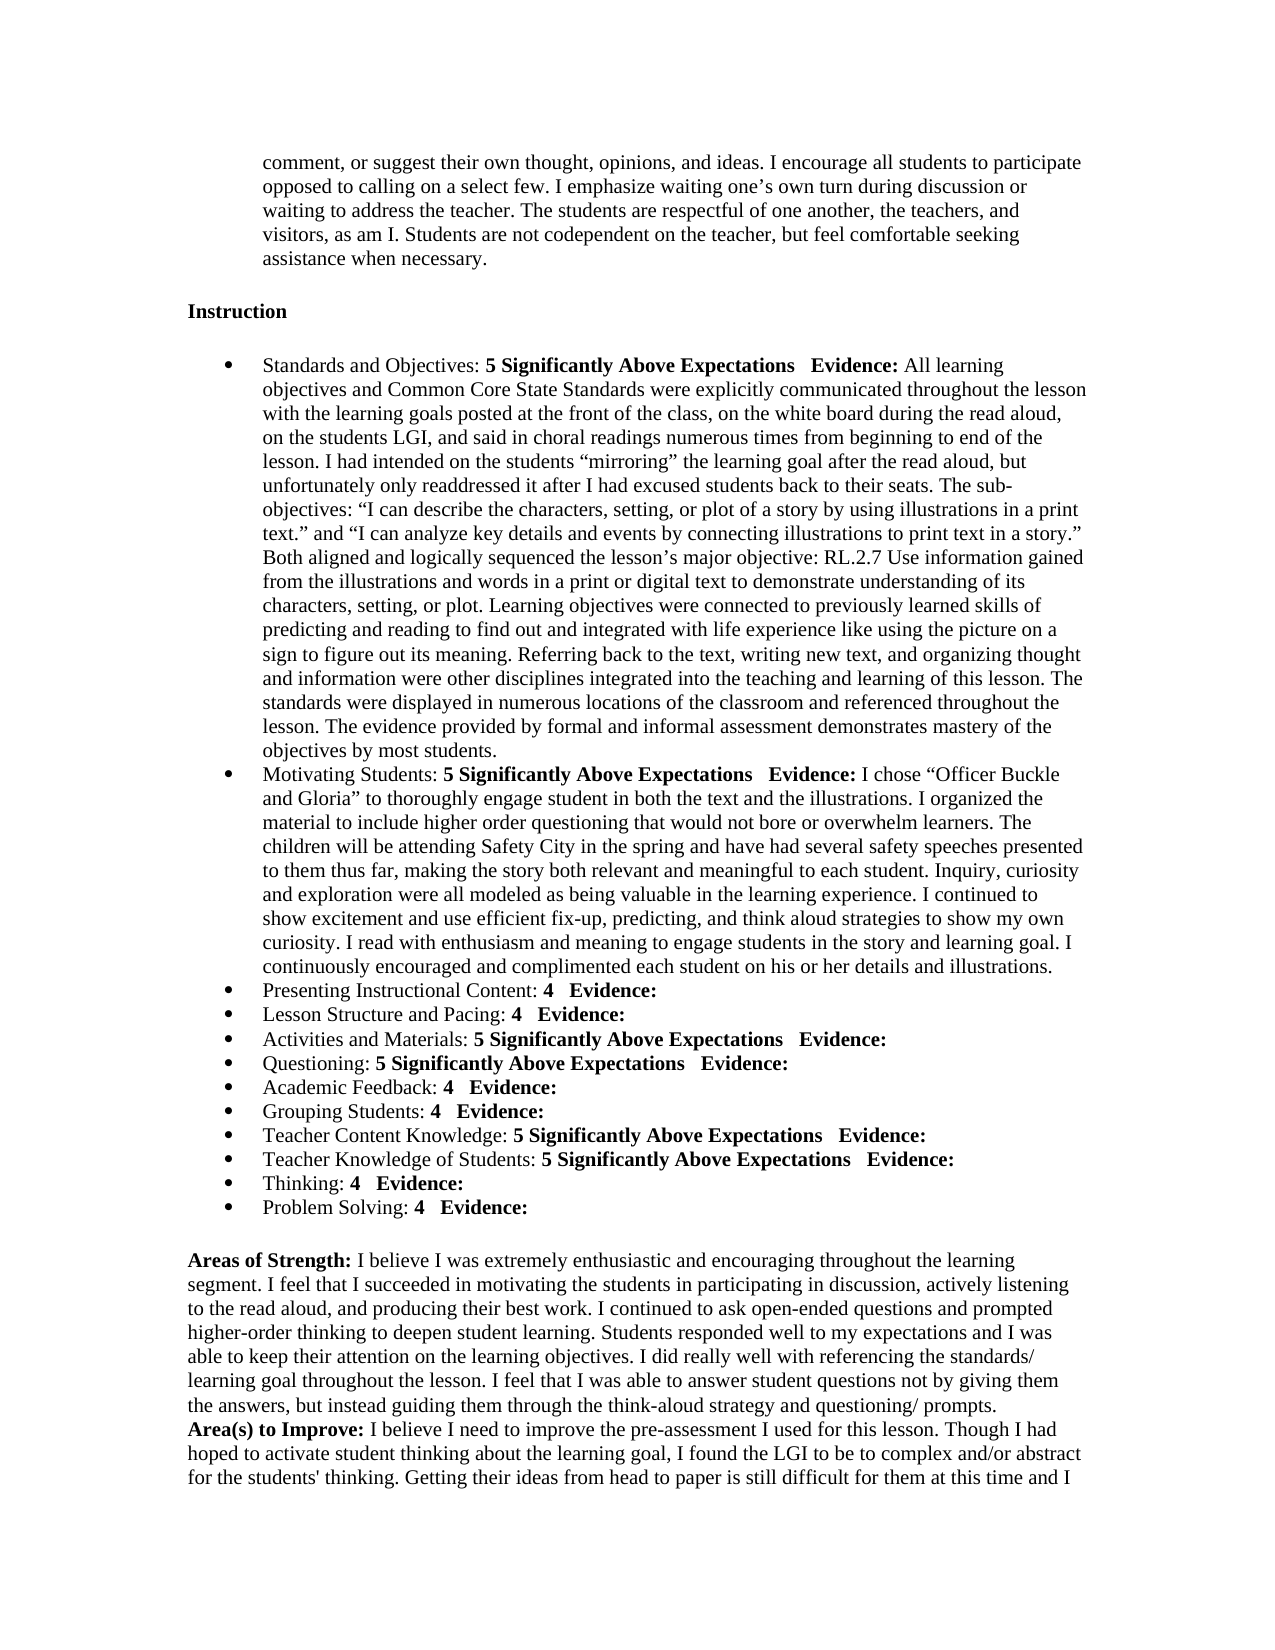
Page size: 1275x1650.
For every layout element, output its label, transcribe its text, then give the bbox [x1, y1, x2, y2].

list Grouping Students: 4 Evidence: [225, 1099, 1087, 1123]
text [187, 1417, 1087, 1489]
list Teacher Content Knowledge: 5 Significantly Above Expectations Evidence: [225, 1123, 1087, 1147]
list Motivating Students: 5 Significantly Above Expectations Evidence: I chose “Officer Buckle and Gloria” to thoroughly engage student in both the text and the illustrations. I organized the material to include higher order questioning that would not bore or overwhelm learners. The children will be attending Safety City in the spring and have had several safety speeches presented to them thus far, making the story both relevant and meaningful to each student. Inquiry, curiosity and exploration were all modeled as being valuable in the learning experience. I continued to show excitement and use efficient fix-up, predicting, and think aloud strategies to show my own curiosity. I read with enthusiasm and meaning to engage students in the story and learning goal. I continuously encouraged and complimented each student on his or her details and illustrations. [225, 762, 1087, 978]
list Lesson Structure and Pacing: 4 Evidence: [225, 1002, 1087, 1026]
list Presenting Instructional Content: 4 Evidence: [225, 978, 1087, 1002]
list Thinking: 4 Evidence: [225, 1171, 1087, 1195]
list Activities and Materials: 5 Significantly Above Expectations Evidence: [225, 1026, 1087, 1051]
list Questioning: 5 Significantly Above Expectations Evidence: [225, 1051, 1087, 1074]
list Problem Solving: 4 Evidence: [225, 1195, 1087, 1219]
list Teacher Knowledge of Students: 5 Significantly Above Expectations Evidence: [225, 1147, 1087, 1171]
list Academic Feedback: 4 Evidence: [225, 1074, 1087, 1099]
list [225, 150, 1087, 270]
text Areas of Strength: I believe I was extremely enthusiastic and encouraging throughout the learning segment. I feel that I succeeded in motivating the students in participating in discussion, actively listening to the read aloud, and producing their best work. I continued to ask open-ended questions and prompted higher-order thinking to deepen student learning. Students responded well to my expectations and I was able to keep their attention on the learning objectives. I did really well with referencing the standards/ learning goal throughout the lesson. I feel that I was able to answer student questions not by giving them the answers, but instead guiding them through the think-aloud strategy and questioning/ prompts. [187, 1248, 1087, 1417]
list Standards and Objectives: 5 Significantly Above Expectations Evidence: All learning objectives and Common Core State Standards were explicitly communicated throughout the lesson with the learning goals posted at the front of the class, on the white board during the read aloud, on the students LGI, and said in choral readings numerous times from beginning to end of the lesson. I had intended on the students “mirroring” the learning goal after the read aloud, but unfortunately only readdressed it after I had excused students back to their seats. The sub-objectives: “I can describe the characters, setting, or plot of a story by using illustrations in a print text.” and “I can analyze key details and events by connecting illustrations to print text in a story.” Both aligned and logically sequenced the lesson’s major objective: RL.2.7 Use information gained from the illustrations and words in a print or digital text to demonstrate understanding of its characters, setting, or plot. Learning objectives were connected to previously learned skills of predicting and reading to find out and integrated with life experience like using the picture on a sign to figure out its meaning. Referring back to the text, writing new text, and organizing thought and information were other disciplines integrated into the teaching and learning of this lesson. The standards were displayed in numerous locations of the classroom and referenced throughout the lesson. The evidence provided by formal and informal assessment demonstrates mastery of the objectives by most students. [225, 353, 1087, 762]
text Instruction [187, 299, 1087, 323]
